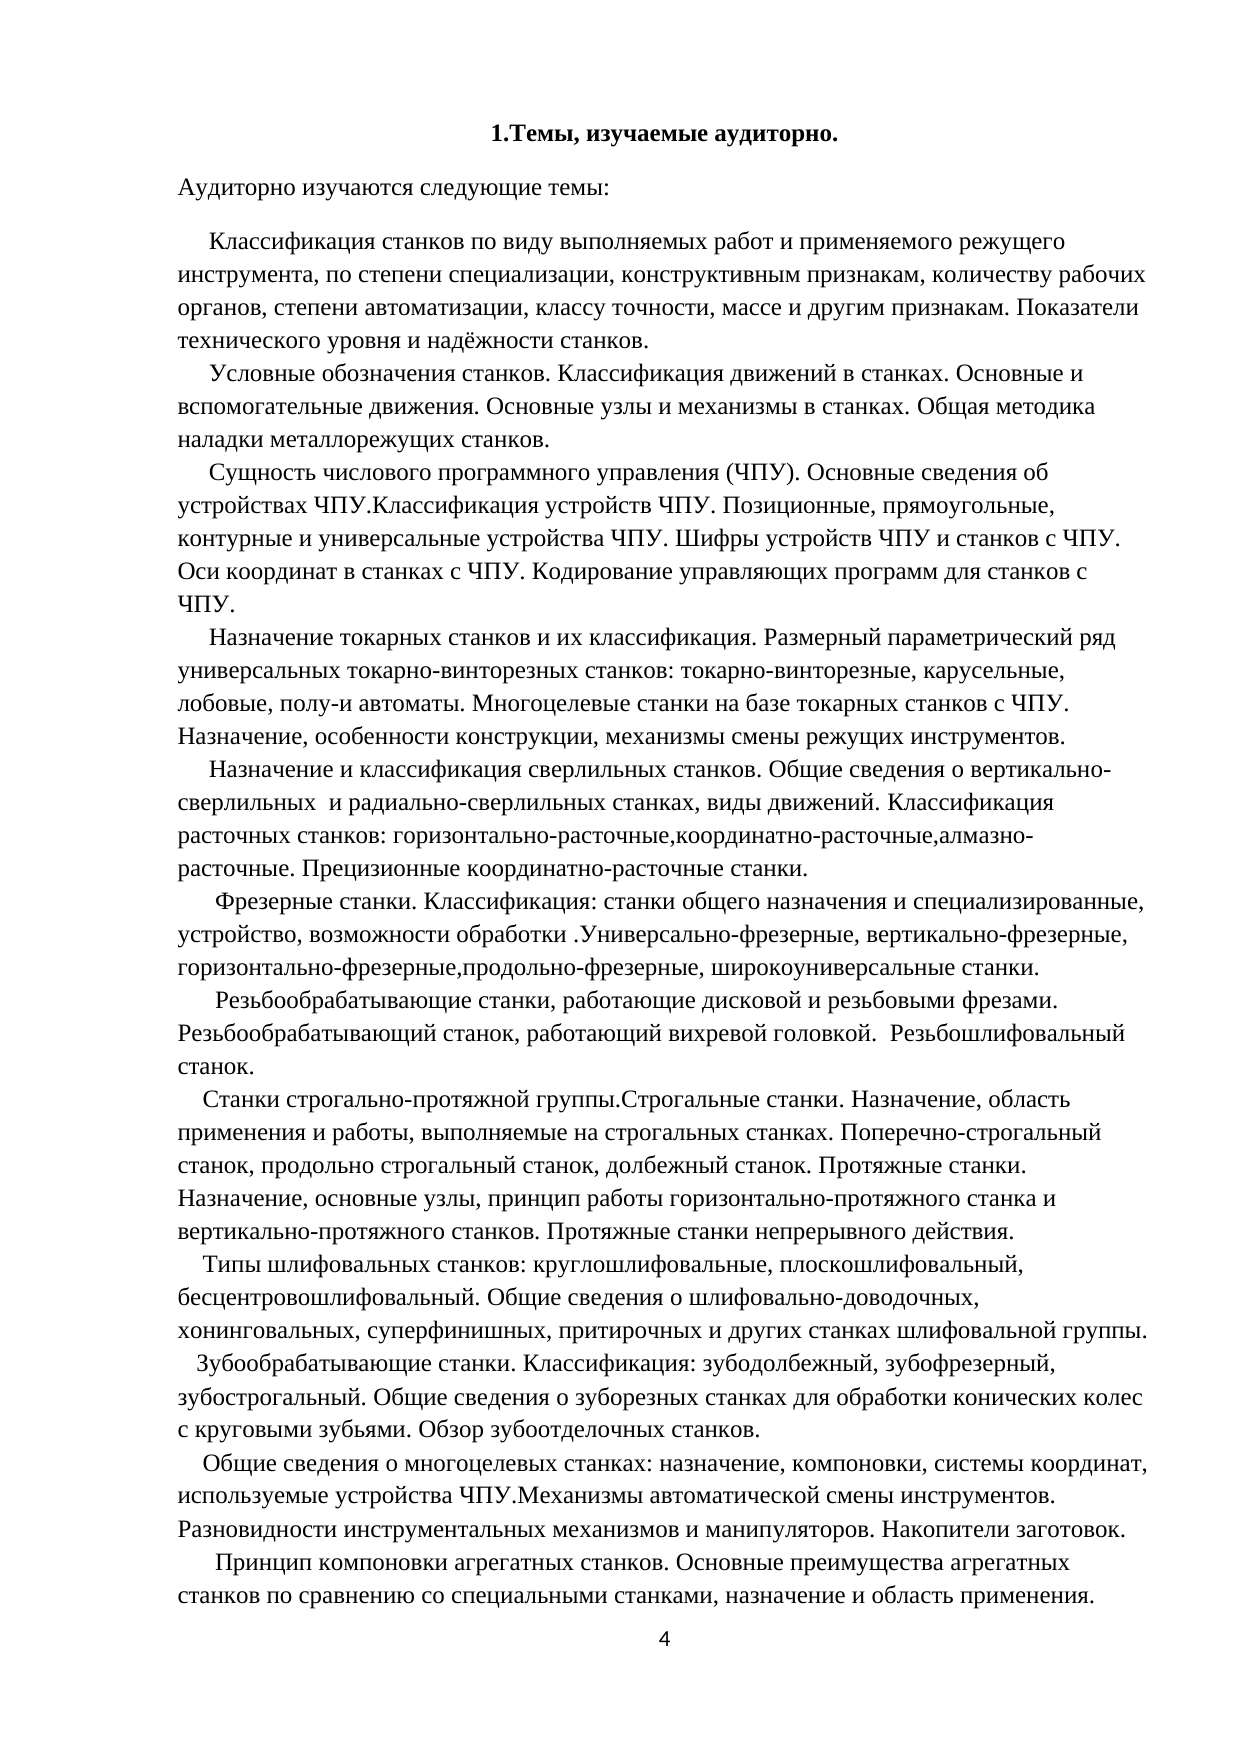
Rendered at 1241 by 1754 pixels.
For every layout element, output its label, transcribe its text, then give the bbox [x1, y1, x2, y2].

text Сущность числового программного управления (ЧПУ). Основные сведения об устройствах ЧПУ.Классификация устройств ЧПУ. Позиционные, прямоугольные, контурные и универсальные устройства ЧПУ. Шифры устройств ЧПУ и станков с ЧПУ. Оси координат в станках с ЧПУ. Кодирование управляющих программ для станков с ЧПУ. [177, 457, 1152, 618]
text Аудиторно изучаются следующие темы: [177, 172, 1152, 201]
text Назначение и классификация сверлильных станков. Общие сведения о вертикально-сверлильных и радиально-сверлильных станках, виды движений. Классификация расточных станков: горизонтально-расточные,координатно-расточные,алмазно-расточные. Прецизионные координатно-расточные станки. [177, 754, 1152, 882]
text Общие сведения о многоцелевых станках: назначение, компоновки, системы координат, используемые устройства ЧПУ.Механизмы автоматической смены инструментов. Разновидности инструментальных механизмов и манипуляторов. Накопители заготовок. [177, 1448, 1152, 1542]
text Назначение токарных станков и их классификация. Размерный параметрический ряд универсальных токарно-винторезных станков: токарно-винторезные, карусельные, лобовые, полу-и автоматы. Многоцелевые станки на базе токарных станков с ЧПУ. Назначение, особенности конструкции, механизмы смены режущих инструментов. [177, 622, 1152, 750]
text Типы шлифовальных станков: круглошлифовальные, плоскошлифовальный, бесцентровошлифовальный. Общие сведения о шлифовально-доводочных, хонинговальных, суперфинишных, притирочных и других станках шлифовальной группы. [177, 1249, 1152, 1344]
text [177, 1547, 1152, 1608]
text Зубообрабатывающие станки. Классификация: зубодолбежный, зубофрезерный, зубострогальный. Общие сведения о зуборезных станках для обработки конических колес с круговыми зубьями. Обзор зубоотделочных станков. [177, 1348, 1152, 1443]
text Условные обозначения станков. Классификация движений в станках. Основные и вспомогательные движения. Основные узлы и механизмы в станках. Общая методика наладки металлорежущих станков. [177, 358, 1152, 453]
text Фрезерные станки. Классификация: станки общего назначения и специализированные, устройство, возможности обработки .Универсально-фрезерные, вертикально-фрезерные, горизонтально-фрезерные,продольно-фрезерные, широкоуниверсальные станки. [177, 886, 1152, 981]
text Резьбообрабатывающие станки, работающие дисковой и резьбовыми фрезами. Резьбообрабатывающий станок, работающий вихревой головкой. Резьбошлифовальный станок. [177, 985, 1152, 1080]
text Классификация станков по виду выполняемых работ и применяемого режущего инструмента, по степени специализации, конструктивным признакам, количеству рабочих органов, степени автоматизации, классу точности, массе и другим признакам. Показатели технического уровня и надёжности станков. [177, 226, 1152, 354]
text 1.Темы, изучаемые аудиторно. [177, 118, 1152, 147]
text Станки строгально-протяжной группы.Строгальные станки. Назначение, область применения и работы, выполняемые на строгальных станках. Поперечно-строгальный станок, продольно строгальный станок, долбежный станок. Протяжные станки. Назначение, основные узлы, принцип работы горизонтально-протяжного станка и вертикально-протяжного станков. Протяжные станки непрерывного действия. [177, 1084, 1152, 1245]
